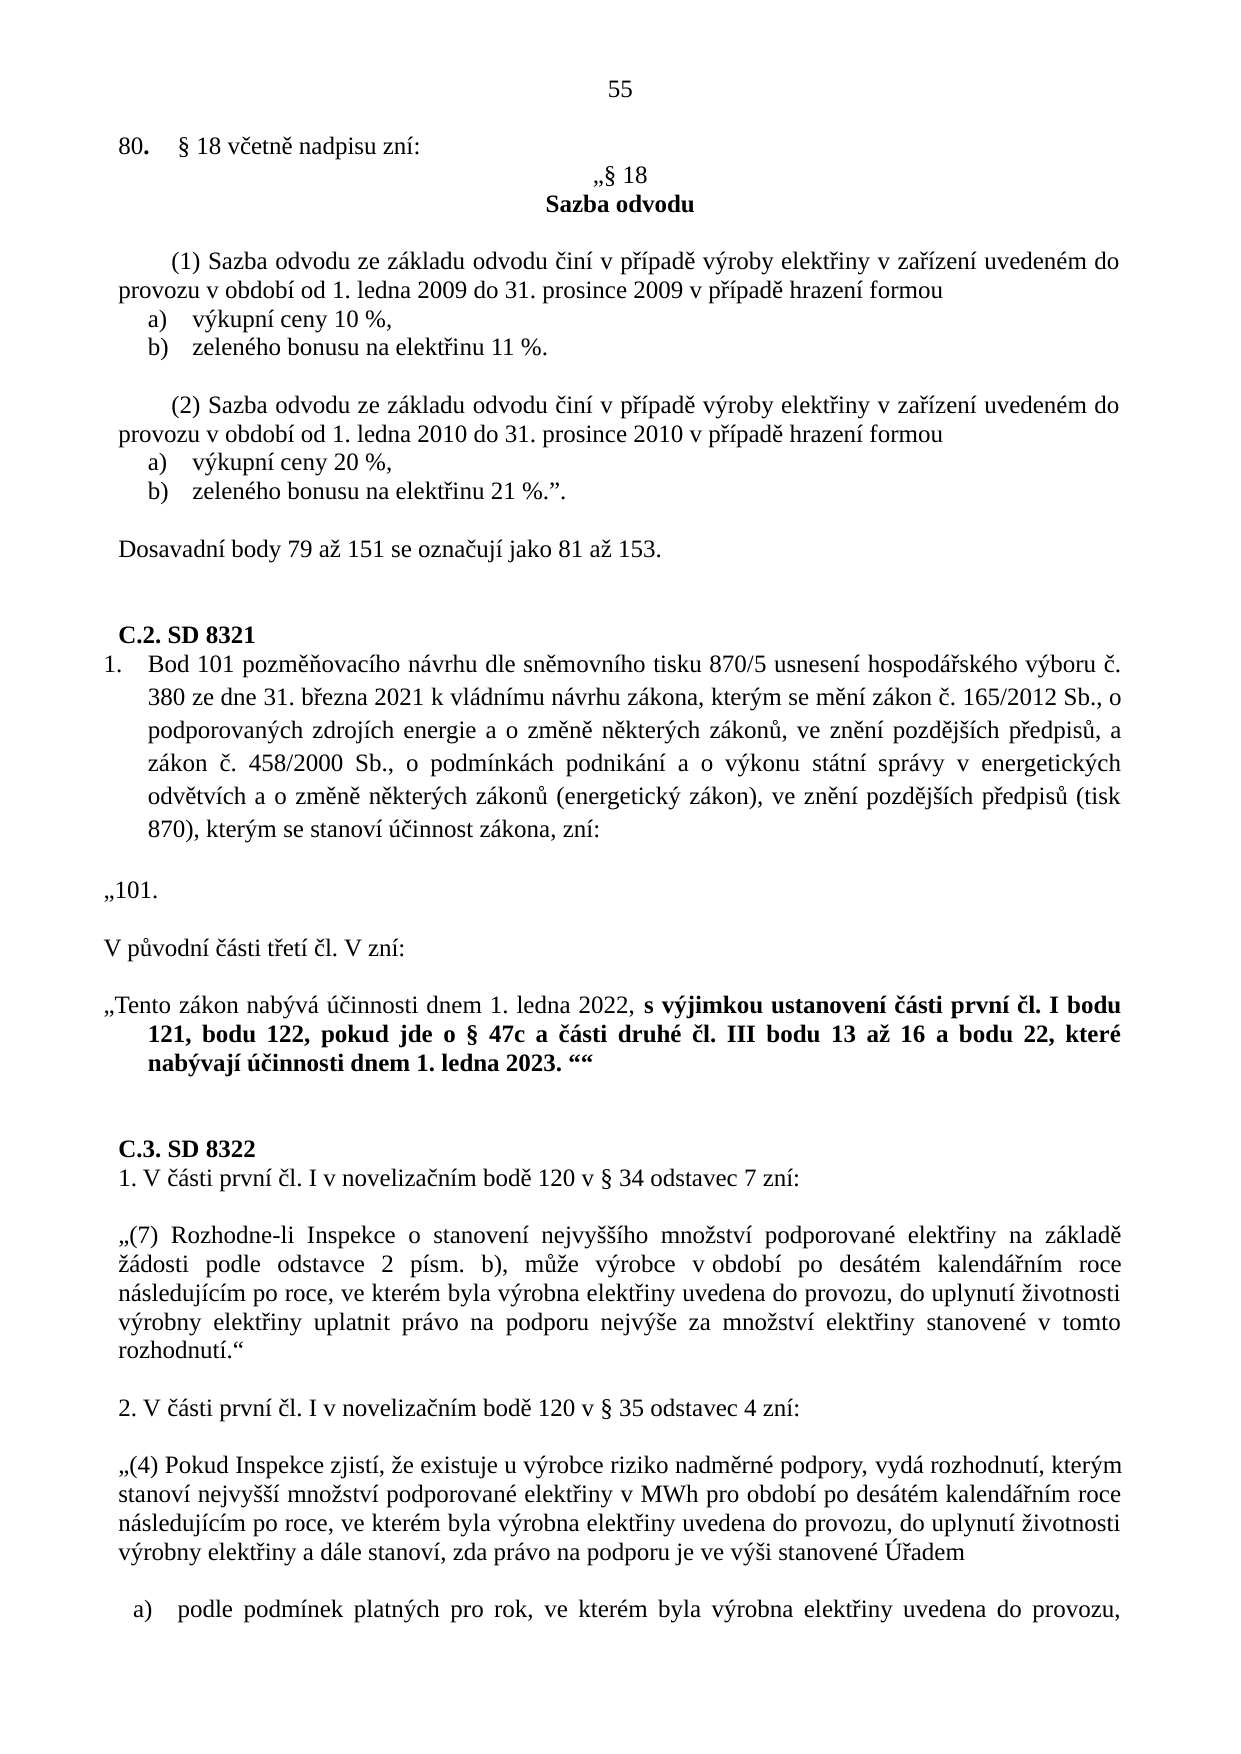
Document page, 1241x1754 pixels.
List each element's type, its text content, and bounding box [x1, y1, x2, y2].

text 80. § 18 včetně nadpisu zní: [118, 131, 1122, 160]
text Sazba odvodu [118, 189, 1122, 217]
text Dosavadní body 79 až 151 se označují jako 81 až 153. [118, 534, 1122, 562]
text „§ 18 [118, 160, 1122, 189]
list výkupní ceny 10 %, [148, 304, 1122, 332]
list výkupní ceny 20 %, [148, 447, 1122, 476]
text „(4) Pokud Inspekce zjistí, že existuje u výrobce riziko nadměrné podpory, vydá rozhodnutí, kterým stanoví nejvyšší množství podporované elektřiny v MWh pro období po desátém kalendářním roce následujícím po roce, ve kterém byla výrobna elektřiny uvedena do provozu, do uplynutí životnosti výrobny elektřiny a dále stanoví, zda právo na podporu je ve výši stanovené Úřadem [118, 1451, 1122, 1566]
text C.2. SD 8321 [118, 620, 1122, 649]
text (1) Sazba odvodu ze základu odvodu činí v případě výroby elektřiny v zařízení uvedeném do provozu v období od 1. ledna 2009 do 31. prosince 2009 v případě hrazení formou [118, 246, 1122, 304]
text 2. V části první čl. I v novelizačním bodě 120 v § 35 odstavec 4 zní: [118, 1393, 1122, 1422]
text (2) Sazba odvodu ze základu odvodu činí v případě výroby elektřiny v zařízení uvedeném do provozu v období od 1. ledna 2010 do 31. prosince 2010 v případě hrazení formou [118, 390, 1122, 447]
list zeleného bonusu na elektřinu 21 %.”. [148, 476, 1122, 505]
text „101. [103, 876, 1122, 904]
text V původní části třetí čl. V zní: [103, 933, 1122, 962]
list Bod 101 pozměňovacího návrhu dle sněmovního tisku 870/5 usnesení hospodářského výboru č. 380 ze dne 31. března 2021 k vládnímu návrhu zákona, kterým se mění zákon č. 165/2012 Sb., o podporovaných zdrojích energie a o změně některých zákonů, ve znění pozdějších předpisů, a zákon č. 458/2000 Sb., o podmínkách podnikání a o výkonu státní správy v energetických odvětvích a o změně některých zákonů (energetický zákon), ve znění pozdějších předpisů (tisk 870), kterým se stanoví účinnost zákona, zní: [103, 649, 1122, 843]
text „(7) Rozhodne-li Inspekce o stanovení nejvyššího množství podporované elektřiny na základě žádosti podle odstavce 2 písm. b), může výrobce v období po desátém kalendářním roce následujícím po roce, ve kterém byla výrobna elektřiny uvedena do provozu, do uplynutí životnosti výrobny elektřiny uplatnit právo na podporu nejvýše za množství elektřiny stanovené v tomto rozhodnutí.“ [118, 1221, 1122, 1364]
text „Tento zákon nabývá účinnosti dnem 1. ledna 2022, s výjimkou ustanovení části první čl. I bodu 121, bodu 122, pokud jde o § 47c a části druhé čl. III bodu 13 až 16 a bodu 22, které nabývají účinnosti dnem 1. ledna 2023. ““ [103, 991, 1122, 1077]
list zeleného bonusu na elektřinu 11 %. [148, 332, 1122, 361]
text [133, 1594, 1122, 1623]
text C.3. SD 8322 [118, 1134, 1122, 1163]
text 1. V části první čl. I v novelizačním bodě 120 v § 34 odstavec 7 zní: [118, 1163, 1122, 1192]
